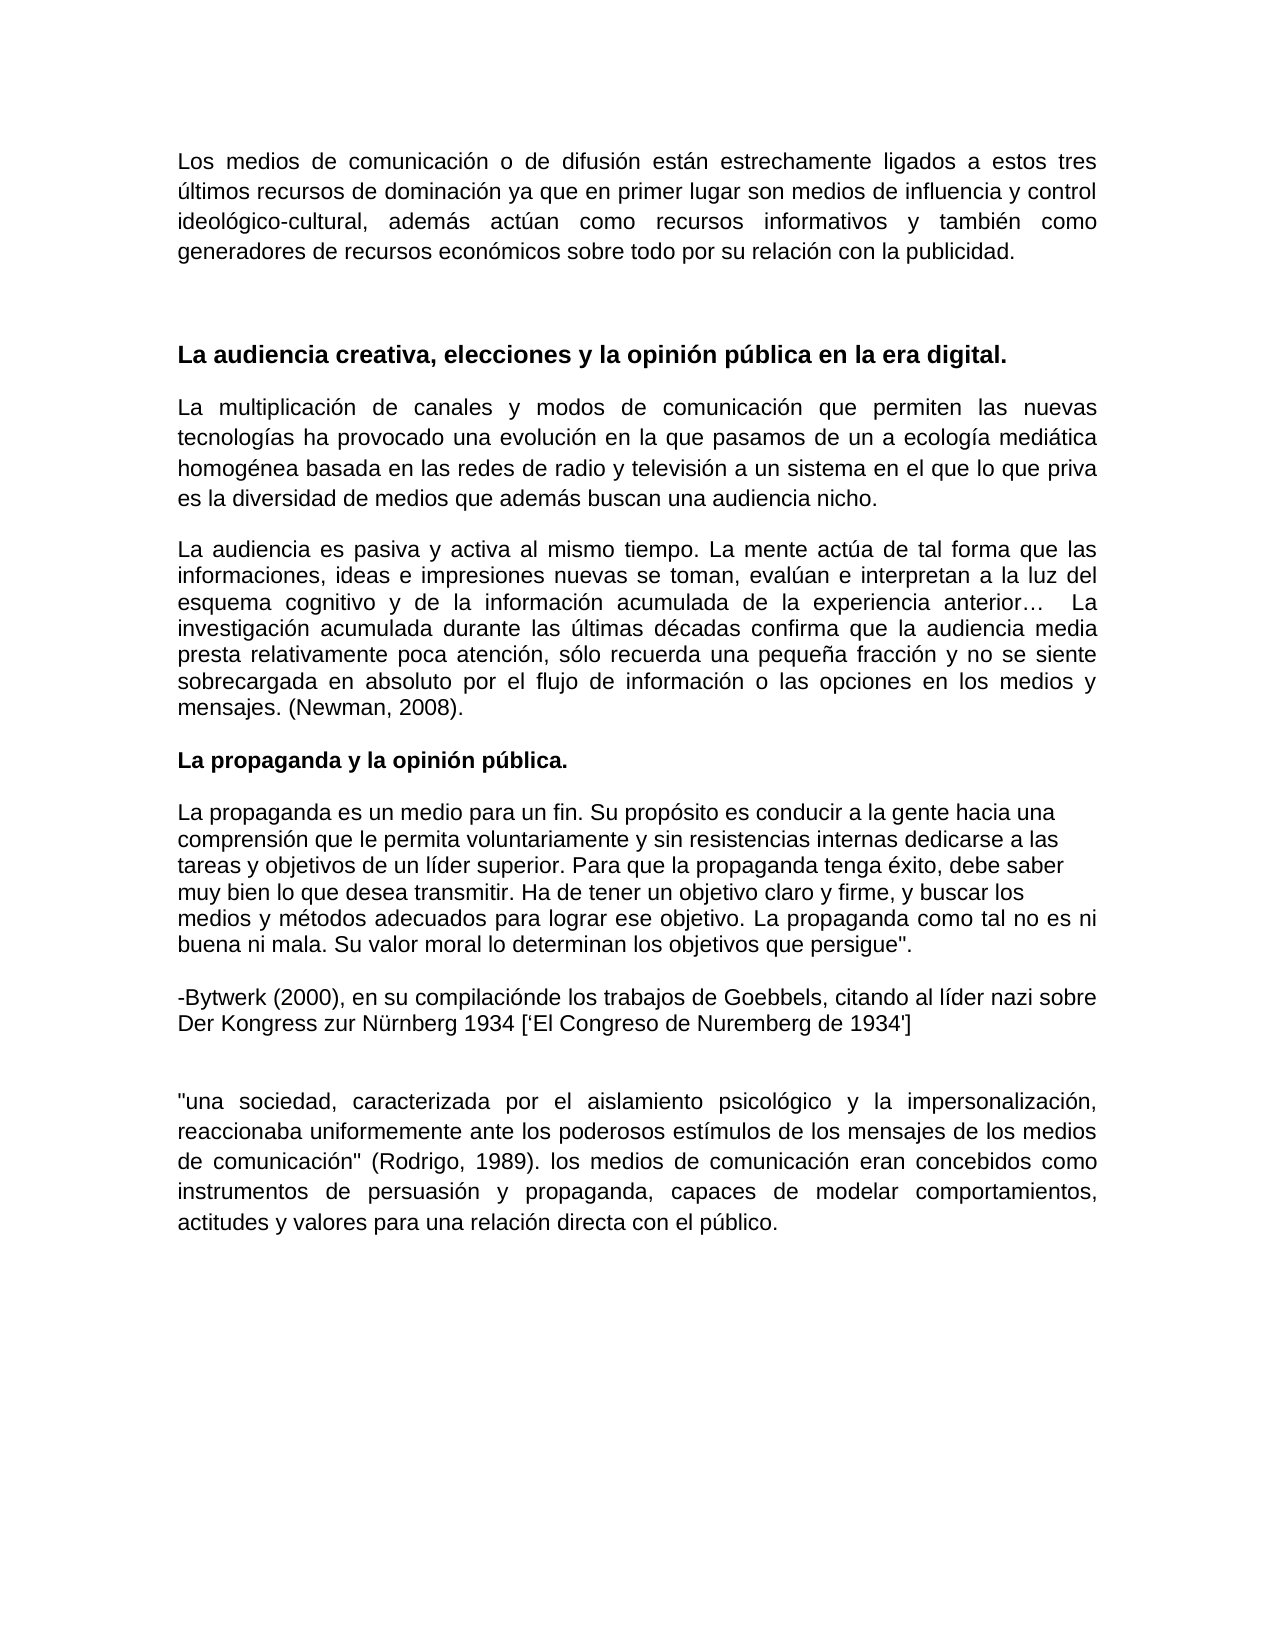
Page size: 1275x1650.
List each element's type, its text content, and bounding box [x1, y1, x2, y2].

text -Bytwerk (2000), en su compilaciónde los trabajos de Goebbels, citando al líder nazi sobre Der Kongress zur Nürnberg 1934 [‘El Congreso de Nuremberg de 1934'] [177, 984, 1098, 1037]
text Los medios de comunicación o de difusión están estrechamente ligados a estos tres últimos recursos de dominación ya que en primer lugar son medios de influencia y control ideológico-cultural, además actúan como recursos informativos y también como generadores de recursos económicos sobre todo por su relación con la publicidad. [177, 148, 1098, 264]
text La propaganda y la opinión pública. [177, 747, 1098, 773]
text La audiencia creativa, elecciones y la opinión pública en la era digital. [177, 340, 1098, 369]
text muy bien lo que desea transmitir. Ha de tener un objetivo claro y firme, y buscar los [177, 878, 1098, 905]
text comprensión que le permita voluntariamente y sin resistencias internas dedicarse a las [177, 826, 1098, 852]
text La propaganda es un medio para un fin. Su propósito es conducir a la gente hacia una [177, 799, 1098, 826]
text "una sociedad, caracterizada por el aislamiento psicológico y la impersonalización, reaccionaba uniformemente ante los poderosos estímulos de los mensajes de los medios de comunicación" (Rodrigo, 1989). los medios de comunicación eran concebidos como instrumentos de persuasión y propaganda, capaces de modelar comportamientos, actitudes y valores para una relación directa con el público. [177, 1088, 1098, 1235]
text La multiplicación de canales y modos de comunicación que permiten las nuevas tecnologías ha provocado una evolución en la que pasamos de un a ecología mediática homogénea basada en las redes de radio y televisión a un sistema en el que lo que priva es la diversidad de medios que además buscan una audiencia nicho. [177, 394, 1098, 511]
text medios y métodos adecuados para lograr ese objetivo. La propaganda como tal no es ni buena ni mala. Su valor moral lo determinan los objetivos que persigue". [177, 905, 1098, 957]
text La audiencia es pasiva y activa al mismo tiempo. La mente actúa de tal forma que las informaciones, ideas e impresiones nuevas se toman, evalúan e interpretan a la luz del esquema cognitivo y de la información acumulada de la experiencia anterior… La investigación acumulada durante las últimas décadas confirma que la audiencia media presta relativamente poca atención, sólo recuerda una pequeña fracción y no se siente sobrecargada en absoluto por el flujo de información o las opciones en los medios y mensajes. (Newman, 2008). [177, 536, 1098, 720]
text tareas y objetivos de un líder superior. Para que la propaganda tenga éxito, debe saber [177, 852, 1098, 878]
